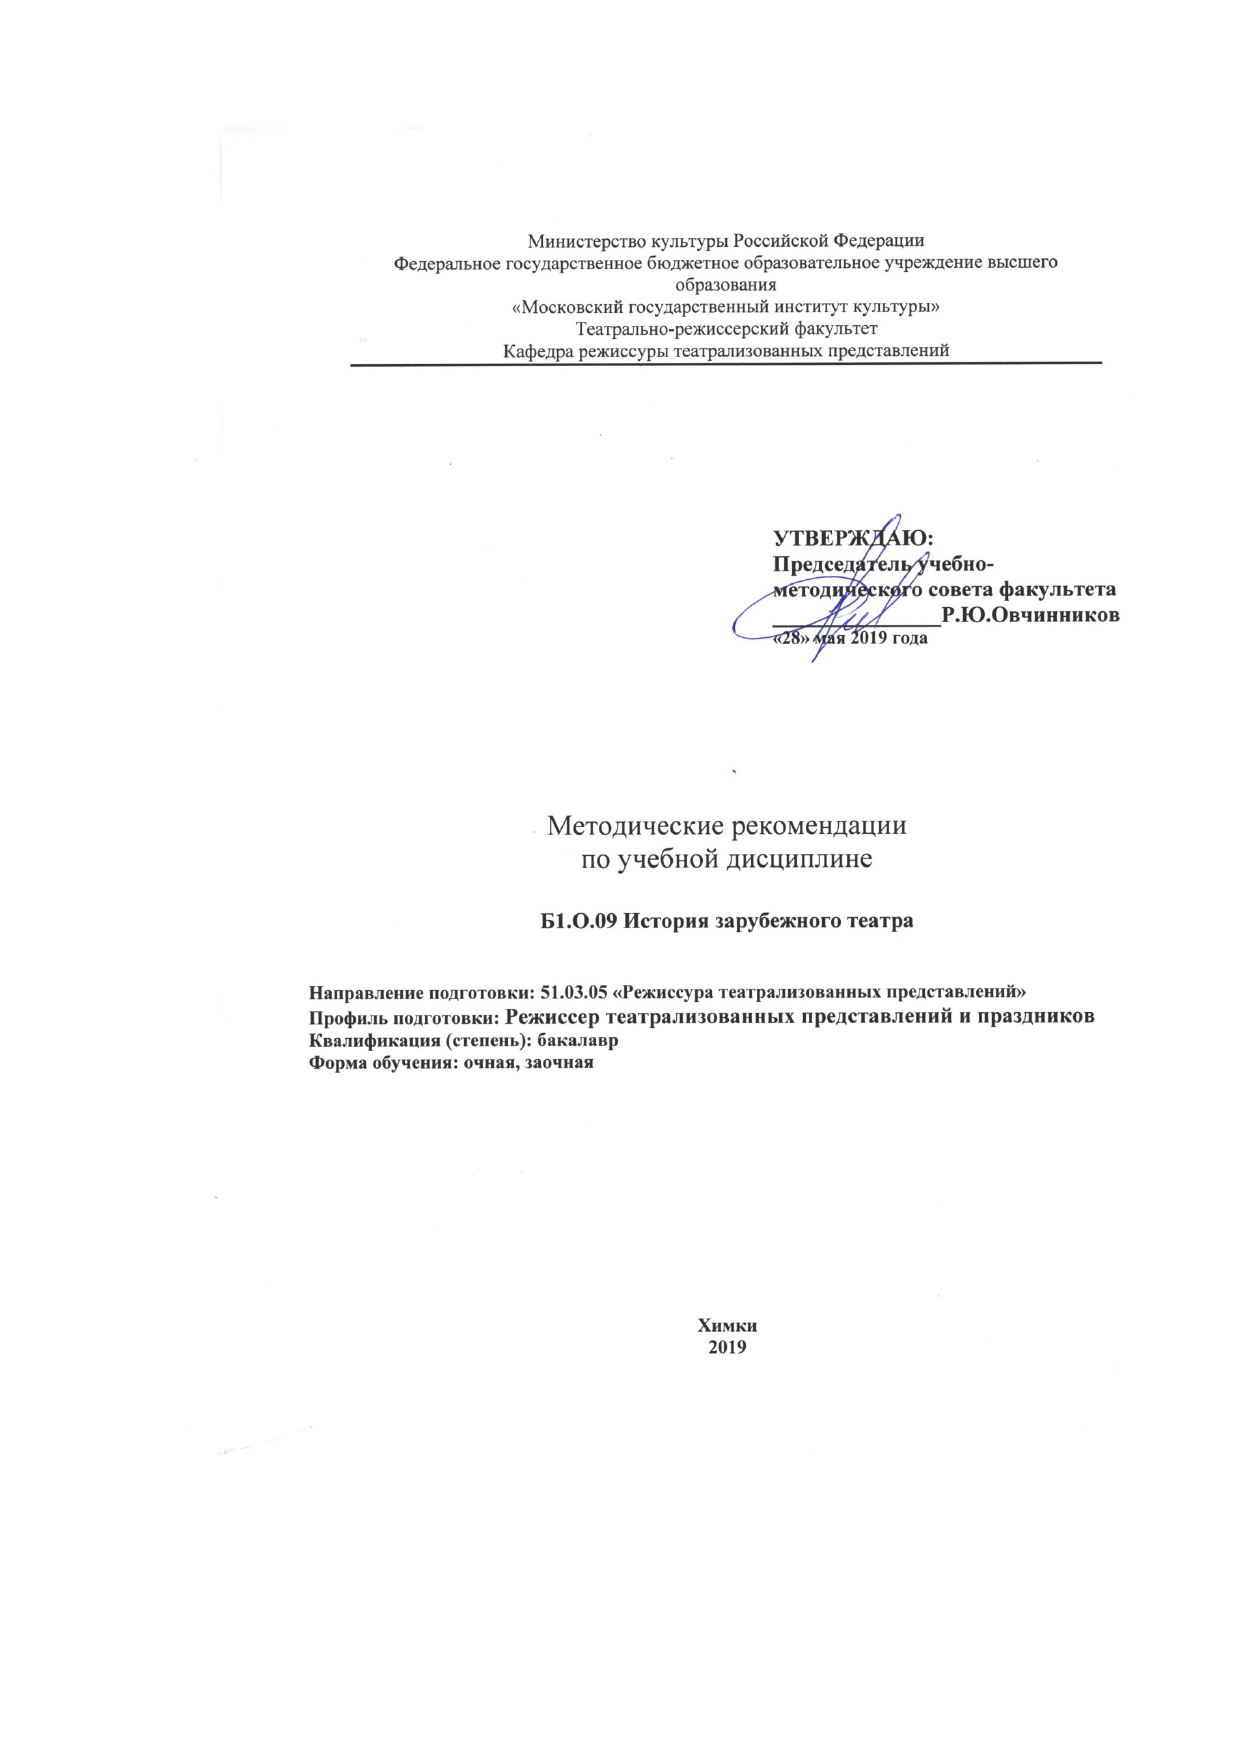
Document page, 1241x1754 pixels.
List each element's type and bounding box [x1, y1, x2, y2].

picture [177, 118, 1152, 1459]
